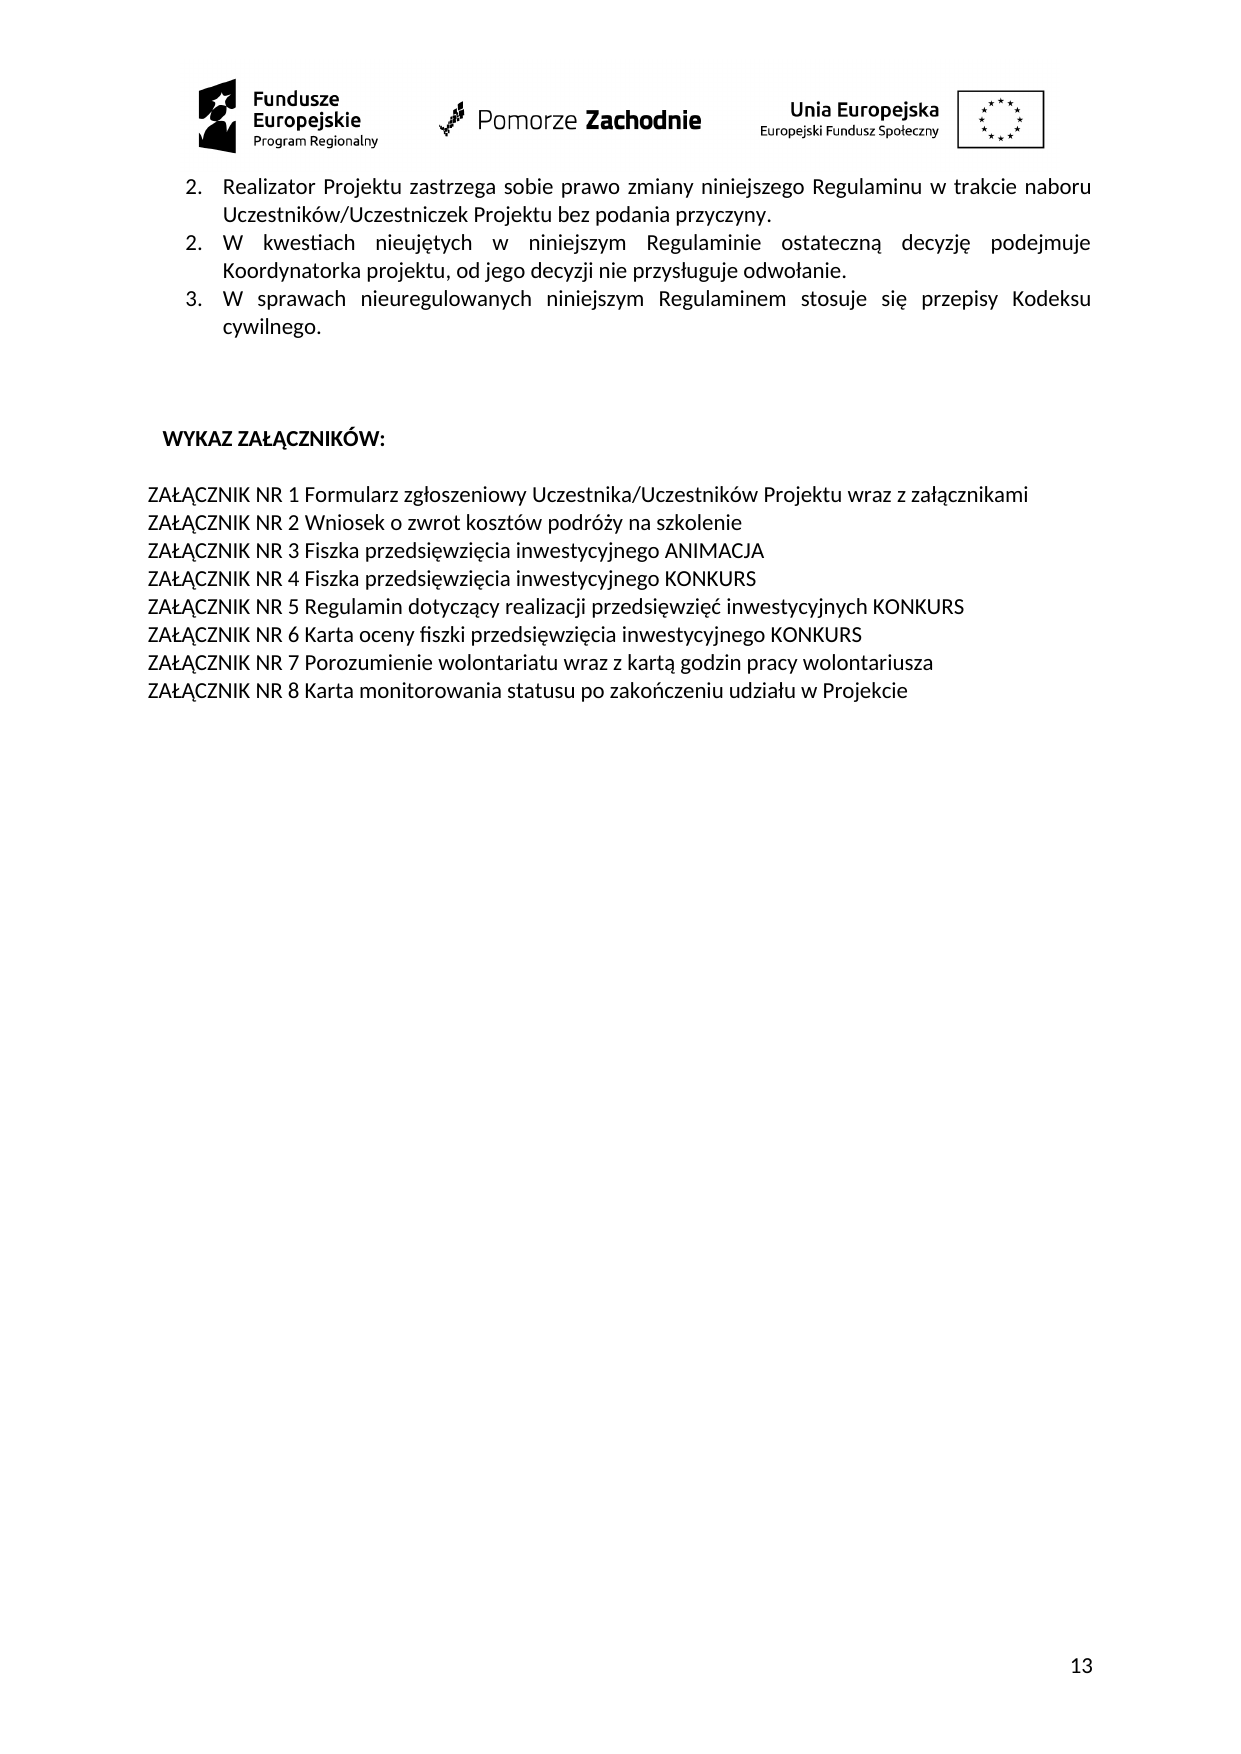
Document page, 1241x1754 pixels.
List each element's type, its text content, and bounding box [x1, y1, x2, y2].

text ZAŁĄCZNIK NR 4 Fiszka przedsięwzięcia inwestycyjnego KONKURS [148, 564, 1093, 592]
list Realizator Projektu zastrzega sobie prawo zmiany niniejszego Regulaminu w trakcie naboru Uczestników/Uczestniczek Projektu bez podania przyczyny. [185, 172, 1093, 228]
text ZAŁĄCZNIK NR 1 Formularz zgłoszeniowy Uczestnika/Uczestników Projektu wraz z załącznikami [148, 480, 1093, 508]
text ZAŁĄCZNIK NR 5 Regulamin dotyczący realizacji przedsięwzięć inwestycyjnych KONKURS [148, 592, 1093, 620]
list W sprawach nieuregulowanych niniejszym Regulaminem stosuje się przepisy Kodeksu cywilnego. [185, 284, 1093, 340]
text ZAŁĄCZNIK NR 2 Wniosek o zwrot kosztów podróży na szkolenie [148, 508, 1093, 536]
text ZAŁĄCZNIK NR 8 Karta monitorowania statusu po zakończeniu udziału w Projekcie [148, 676, 1093, 704]
text ZAŁĄCZNIK NR 6 Karta oceny fiszki przedsięwzięcia inwestycyjnego KONKURS [148, 620, 1093, 648]
text ZAŁĄCZNIK NR 7 Porozumienie wolontariatu wraz z kartą godzin pracy wolontariusza [148, 648, 1093, 676]
picture [180, 59, 1060, 172]
text ZAŁĄCZNIK NR 3 Fiszka przedsięwzięcia inwestycyjnego ANIMACJA [148, 536, 1093, 564]
list W kwestiach nieujętych w niniejszym Regulaminie ostateczną decyzję podejmuje Koordynatorka projektu, od jego decyzji nie przysługuje odwołanie. [185, 228, 1093, 284]
text WYKAZ ZAŁĄCZNIKÓW: [162, 424, 1093, 452]
